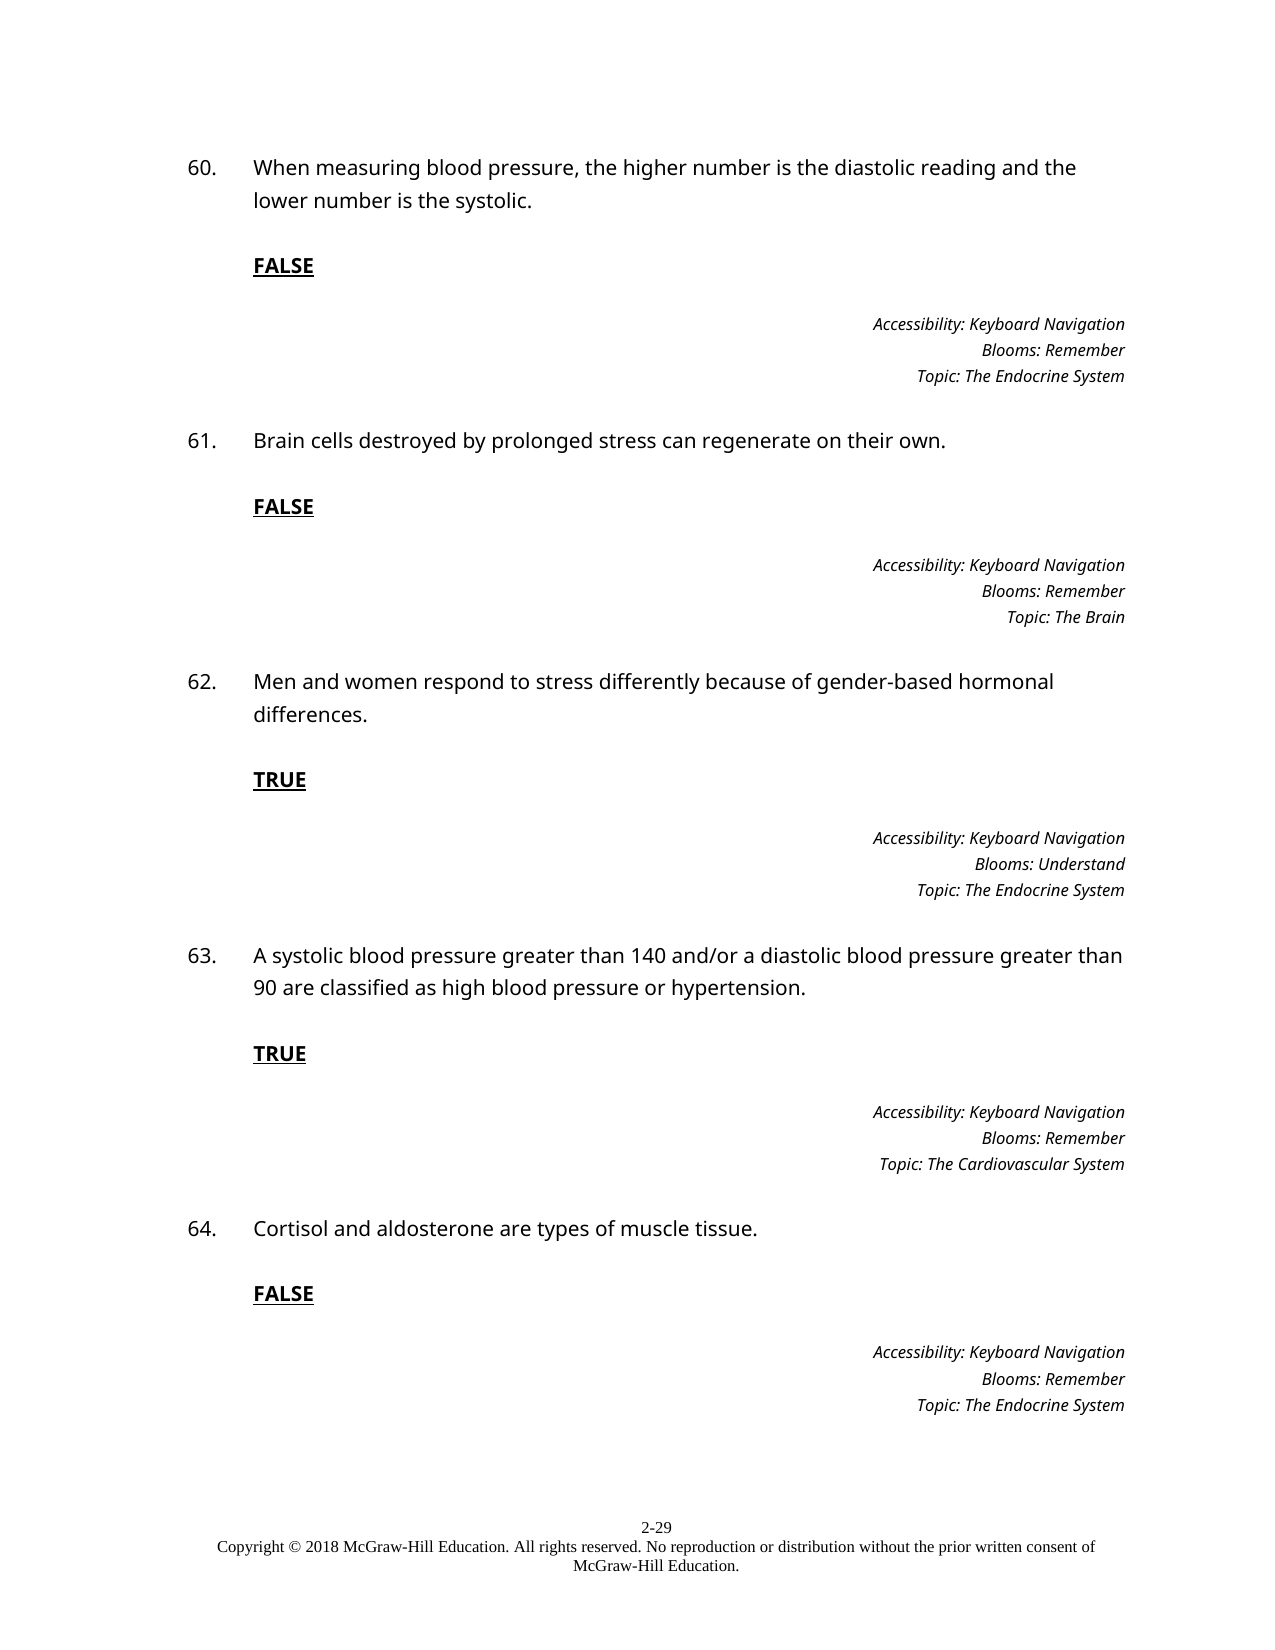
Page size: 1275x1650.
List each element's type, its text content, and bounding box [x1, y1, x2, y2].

table_header Cortisol and aldosterone are types of muscle tissue. FALSE [253, 1214, 1125, 1312]
table_header 60. [188, 153, 253, 283]
table_header 64. [188, 1214, 253, 1312]
table_header Accessibility: Keyboard Navigation Blooms: Remember Topic: The Endocrine System [188, 313, 1125, 423]
table_header Brain cells destroyed by prolonged stress can regenerate on their own. FALSE [253, 427, 1125, 524]
table_header 63. [188, 941, 253, 1071]
table_header Accessibility: Keyboard Navigation Blooms: Remember Topic: The Brain [188, 554, 1125, 664]
table_header When measuring blood pressure, the higher number is the diastolic reading and the lower number is the systolic. FALSE [253, 153, 1125, 283]
table_header Men and women respond to stress differently because of gender-based hormonal differences. TRUE [253, 668, 1125, 798]
table_header 62. [188, 668, 253, 798]
table_header Accessibility: Keyboard Navigation Blooms: Remember Topic: The Endocrine System [188, 1341, 1125, 1452]
table_header Accessibility: Keyboard Navigation Blooms: Understand Topic: The Endocrine System [188, 827, 1125, 938]
table_header Accessibility: Keyboard Navigation Blooms: Remember Topic: The Cardiovascular System [188, 1100, 1125, 1211]
table_header A systolic blood pressure greater than 140 and/or a diastolic blood pressure greater than 90 are classified as high blood pressure or hypertension. TRUE [253, 941, 1125, 1071]
table_header 61. [188, 427, 253, 524]
